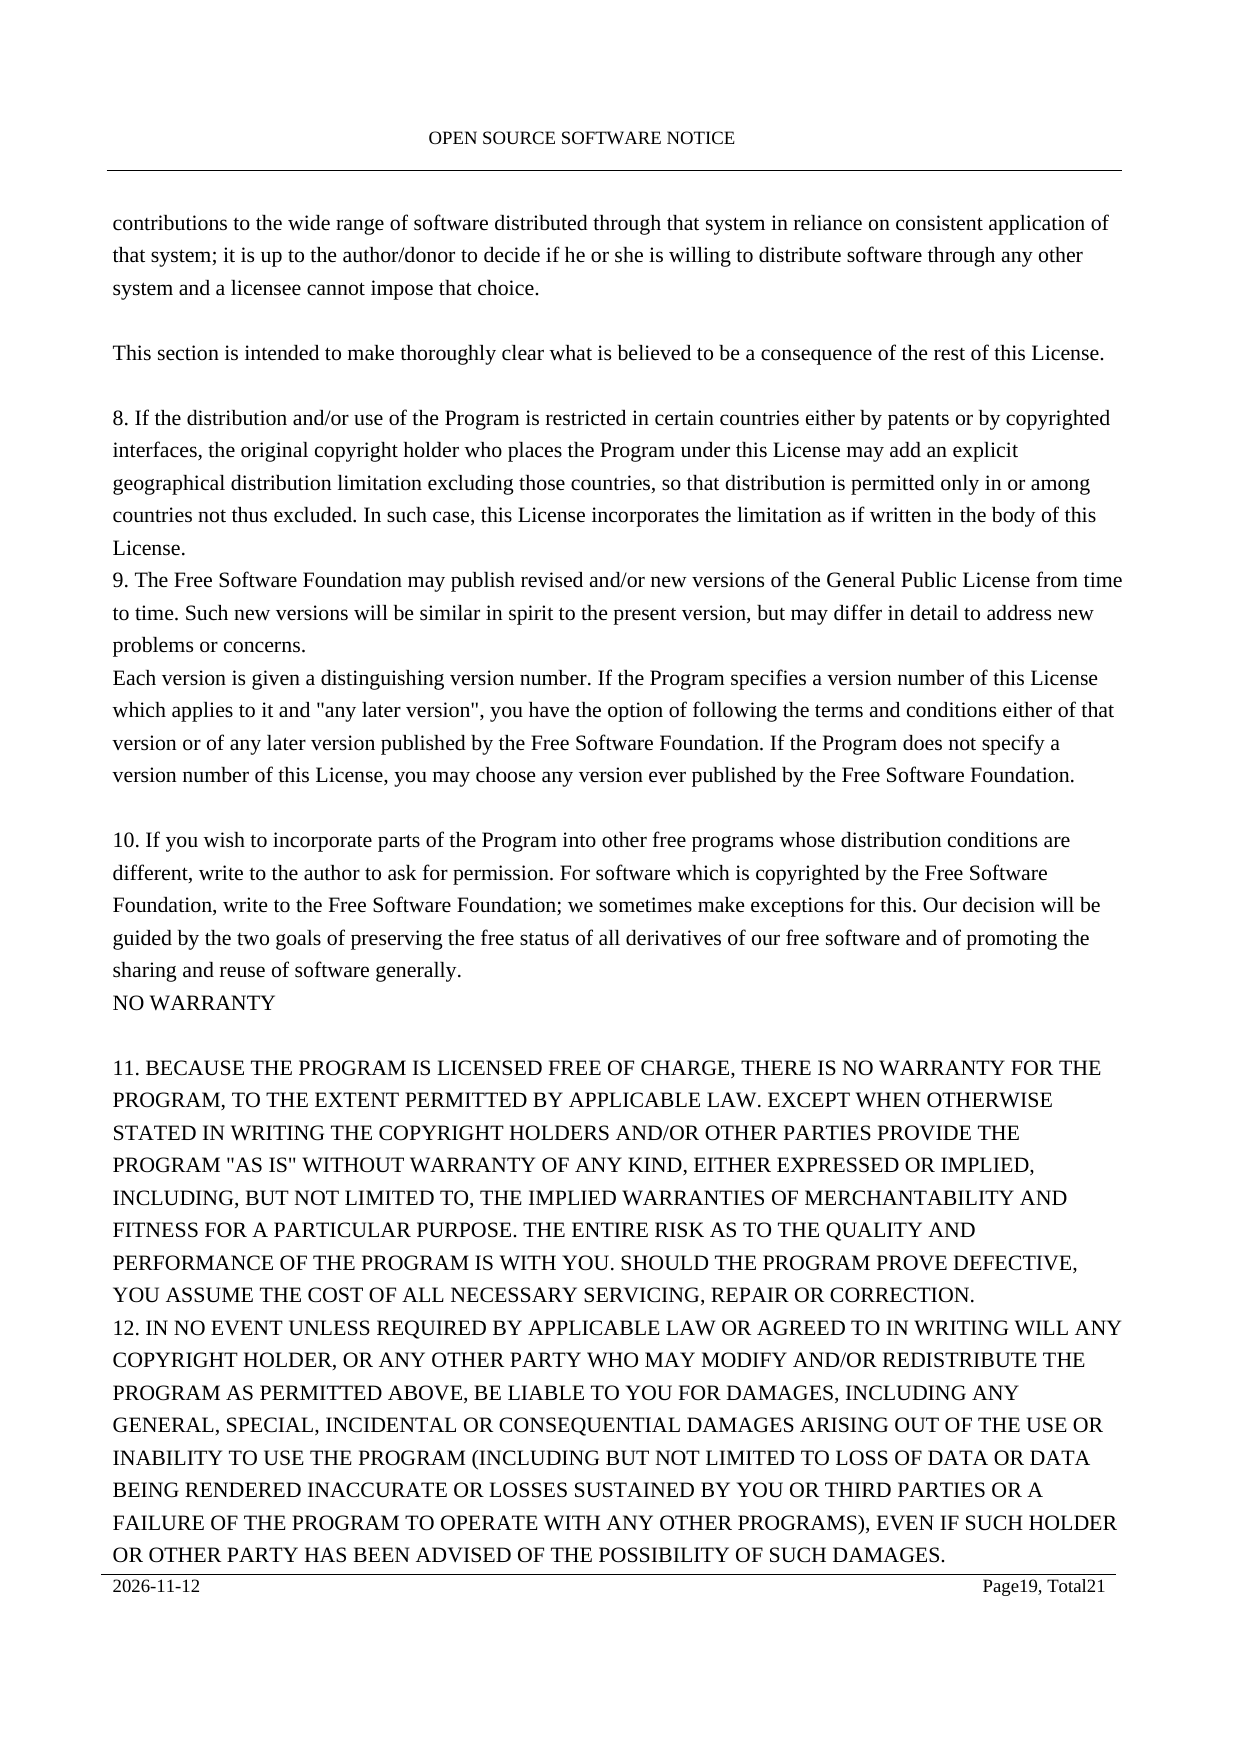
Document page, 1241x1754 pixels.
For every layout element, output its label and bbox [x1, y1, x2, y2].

text [112, 206, 1128, 1571]
